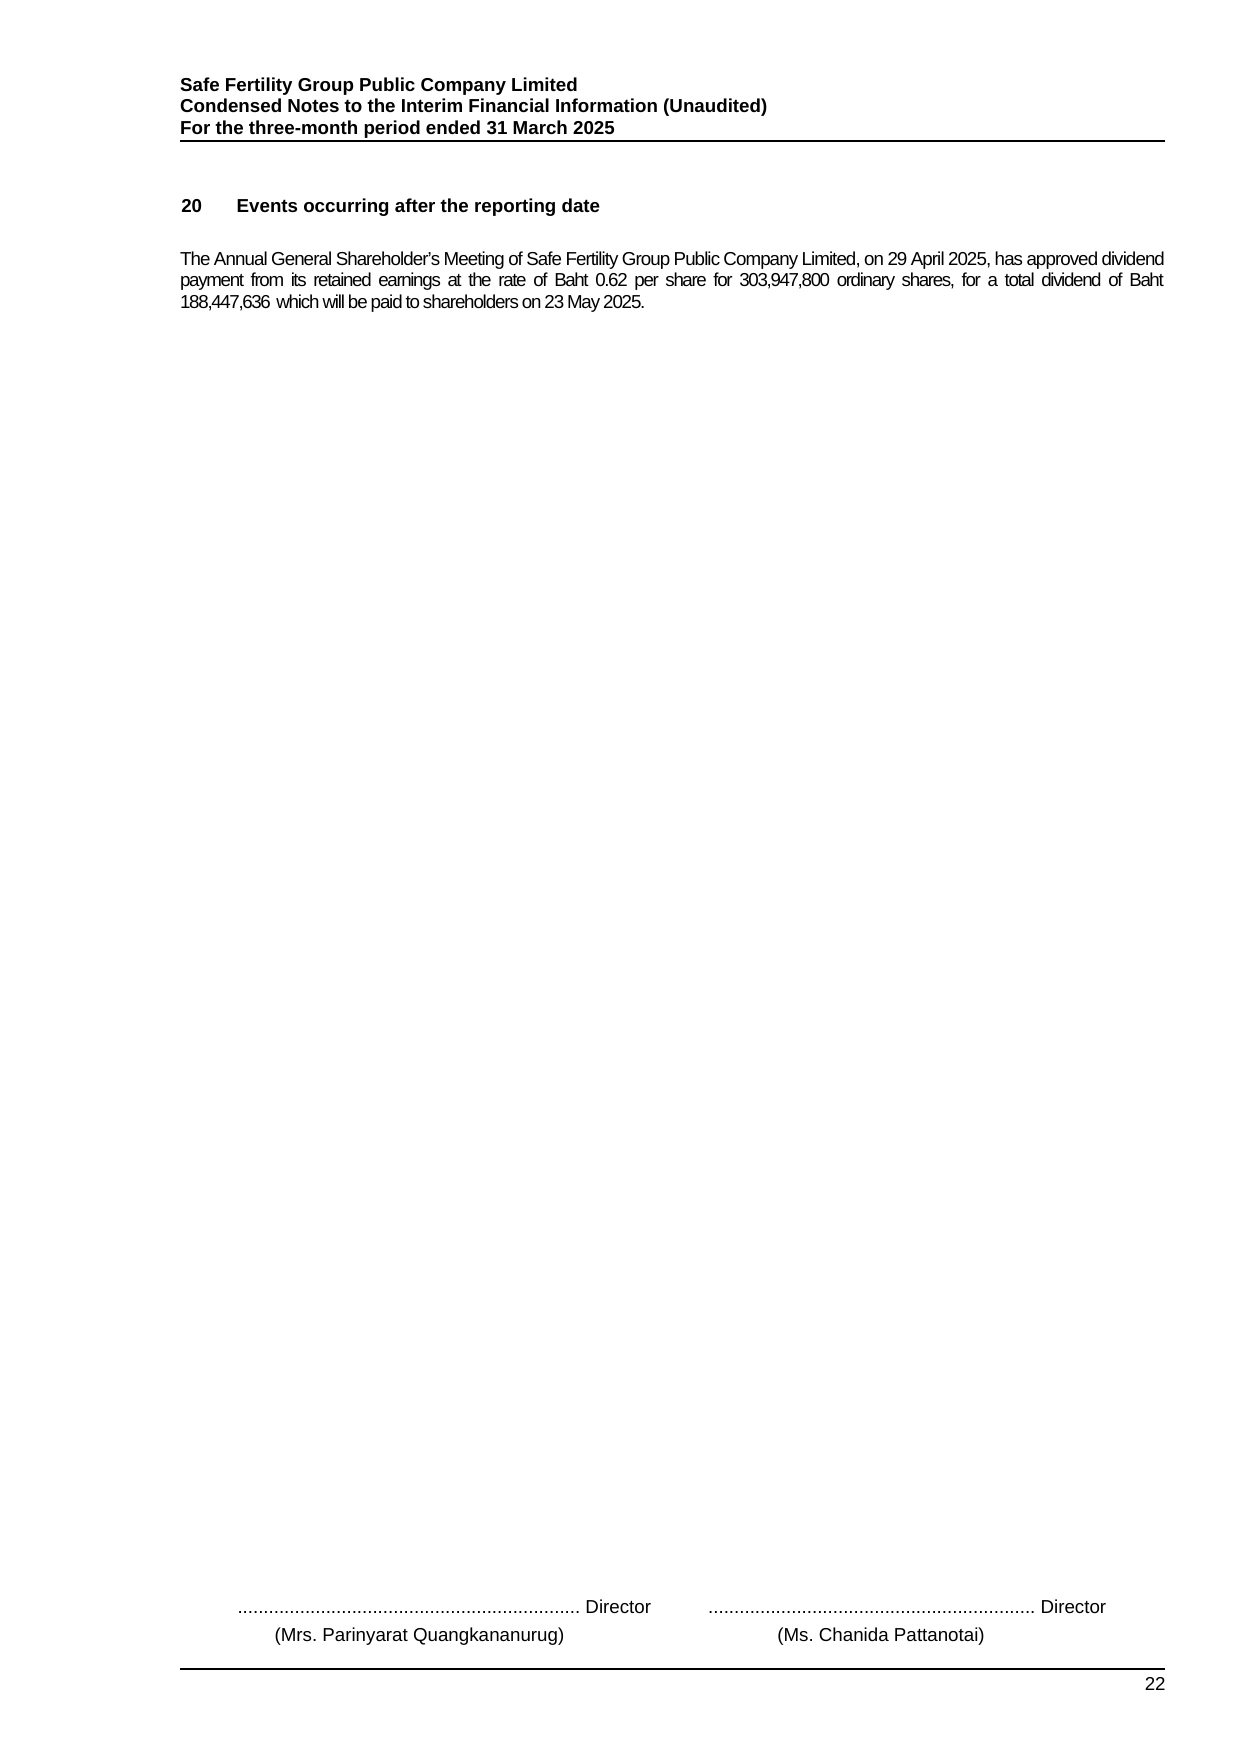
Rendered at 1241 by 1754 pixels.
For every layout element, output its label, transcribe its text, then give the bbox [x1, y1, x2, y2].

table_header 20 Events occurring after the reporting date [180, 186, 1166, 226]
table_header .................................................................. Director ............................................................... Director [180, 1585, 1165, 1618]
text The Annual General Shareholder’s Meeting of Safe Fertility Group Public Company Limited, on 29 April 2025, has approved dividend payment from its retained earnings at the rate of Baht 0.62 per share for 303,947,800 ordinary shares, for a total dividend of Baht 188,447,636 which will be paid to shareholders on 23 May 2025. [180, 248, 1165, 312]
table_cell (Mrs. Parinyarat Quangkananurug) (Ms. Chanida Pattanotai) [180, 1618, 1165, 1651]
